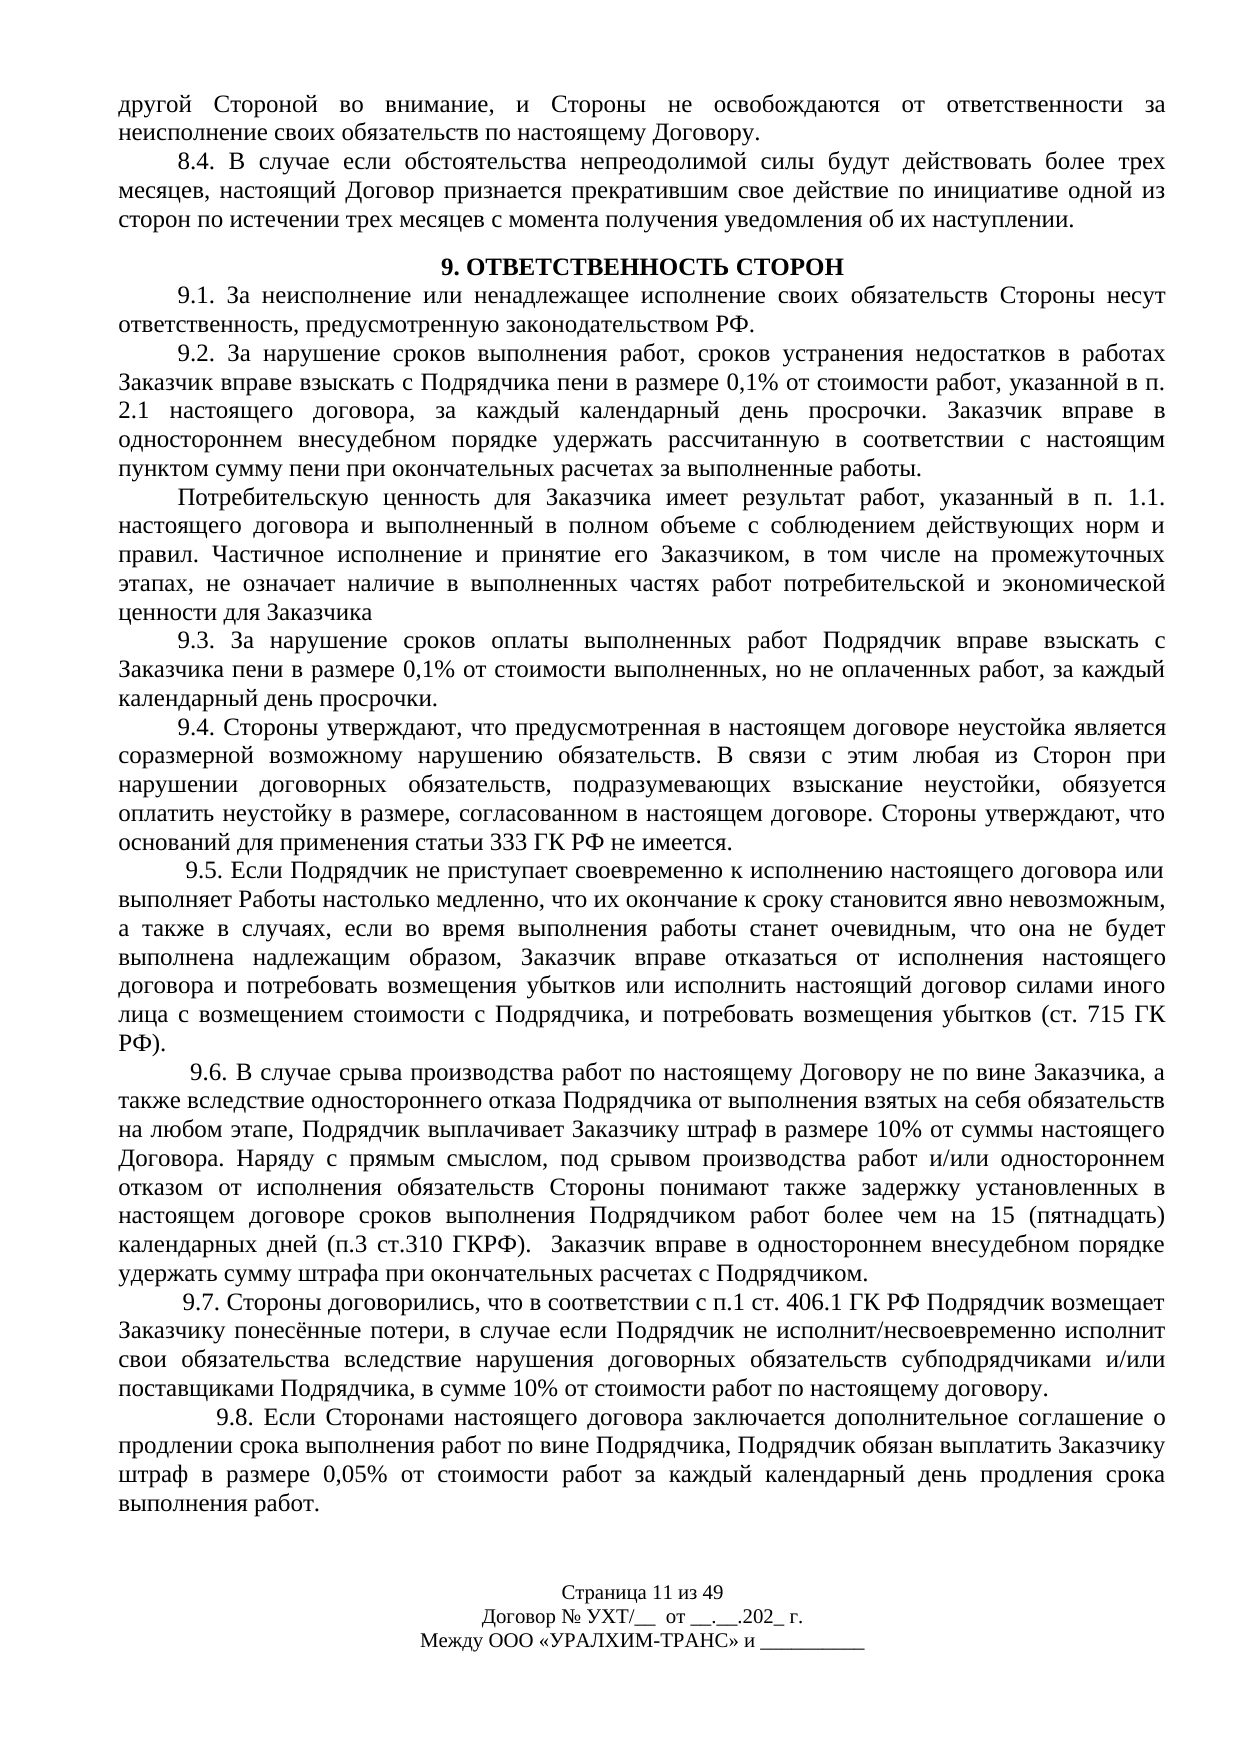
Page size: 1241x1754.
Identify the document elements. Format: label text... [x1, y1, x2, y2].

text 9.2. За нарушение сроков выполнения работ, сроков устранения недостатков в работах Заказчик вправе взыскать с Подрядчика пени в размере 0,1% от стоимости работ, указанной в п. 2.1 настоящего договора, за каждый календарный день просрочки. Заказчик вправе в одностороннем внесудебном порядке удержать рассчитанную в соответствии с настоящим пунктом сумму пени при окончательных расчетах за выполненные работы. [118, 338, 1167, 482]
text 9.5. Если Подрядчик не приступает своевременно к исполнению настоящего договора или выполняет Работы настолько медленно, что их окончание к сроку становится явно невозможным, а также в случаях, если во время выполнения работы станет очевидным, что она не будет выполнена надлежащим образом, Заказчик вправе отказаться от исполнения настоящего договора и потребовать возмещения убытков или исполнить настоящий договор силами иного лица с возмещением стоимости с Подрядчика, и потребовать возмещения убытков (ст. 715 ГК РФ). [118, 855, 1167, 1057]
text 9.1. За неисполнение или ненадлежащее исполнение своих обязательств Стороны несут ответственность, предусмотренную законодательством РФ. [118, 280, 1167, 338]
text Потребительскую ценность для Заказчика имеет результат работ, указанный в п. 1.1. настоящего договора и выполненный в полном объеме с соблюдением действующих норм и правил. Частичное исполнение и принятие его Заказчиком, в том числе на промежуточных этапах, не означает наличие в выполненных частях работ потребительской и экономической ценности для Заказчика [118, 482, 1167, 625]
text 9.4. Стороны утверждают, что предусмотренная в настоящем договоре неустойка является соразмерной возможному нарушению обязательств. В связи с этим любая из Сторон при нарушении договорных обязательств, подразумевающих взыскание неустойки, обязуется оплатить неустойку в размере, согласованном в настоящем договоре. Стороны утверждают, что оснований для применения статьи 333 ГК РФ не имеется. [118, 712, 1167, 855]
text 9. ОТВЕТСТВЕННОСТЬ СТОРОН [118, 252, 1167, 280]
text 9.6. В случае срыва производства работ по настоящему Договору не по вине Заказчика, а также вследствие одностороннего отказа Подрядчика от выполнения взятых на себя обязательств на любом этапе, Подрядчик выплачивает Заказчику штраф в размере 10% от суммы настоящего Договора. Наряду с прямым смыслом, под срывом производства работ и/или одностороннем отказом от исполнения обязательств Стороны понимают также задержку установленных в настоящем договоре сроков выполнения Подрядчиком работ более чем на 15 (пятнадцать) календарных дней (п.3 ст.310 ГКРФ). Заказчик вправе в одностороннем внесудебном порядке удержать сумму штрафа при окончательных расчетах с Подрядчиком. [118, 1057, 1167, 1287]
text 9.7. Стороны договорились, что в соответствии с п.1 ст. 406.1 ГК РФ Подрядчик возмещает Заказчику понесённые потери, в случае если Подрядчик не исполнит/несвоевременно исполнит свои обязательства вследствие нарушения договорных обязательств субподрядчиками и/или поставщиками Подрядчика, в сумме 10% от стоимости работ по настоящему договору. [118, 1287, 1167, 1402]
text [118, 89, 1167, 146]
text 8.4. В случае если обстоятельства непреодолимой силы будут действовать более трех месяцев, настоящий Договор признается прекратившим свое действие по инициативе одной из сторон по истечении трех месяцев с момента получения уведомления об их наступлении. [118, 146, 1167, 232]
text 9.8. Если Сторонами настоящего договора заключается дополнительное соглашение о продлении срока выполнения работ по вине Подрядчика, Подрядчик обязан выплатить Заказчику штраф в размере 0,05% от стоимости работ за каждый календарный день продления срока выполнения работ. [118, 1402, 1167, 1517]
text 9.3. За нарушение сроков оплаты выполненных работ Подрядчик вправе взыскать с Заказчика пени в размере 0,1% от стоимости выполненных, но не оплаченных работ, за каждый календарный день просрочки. [118, 625, 1167, 712]
